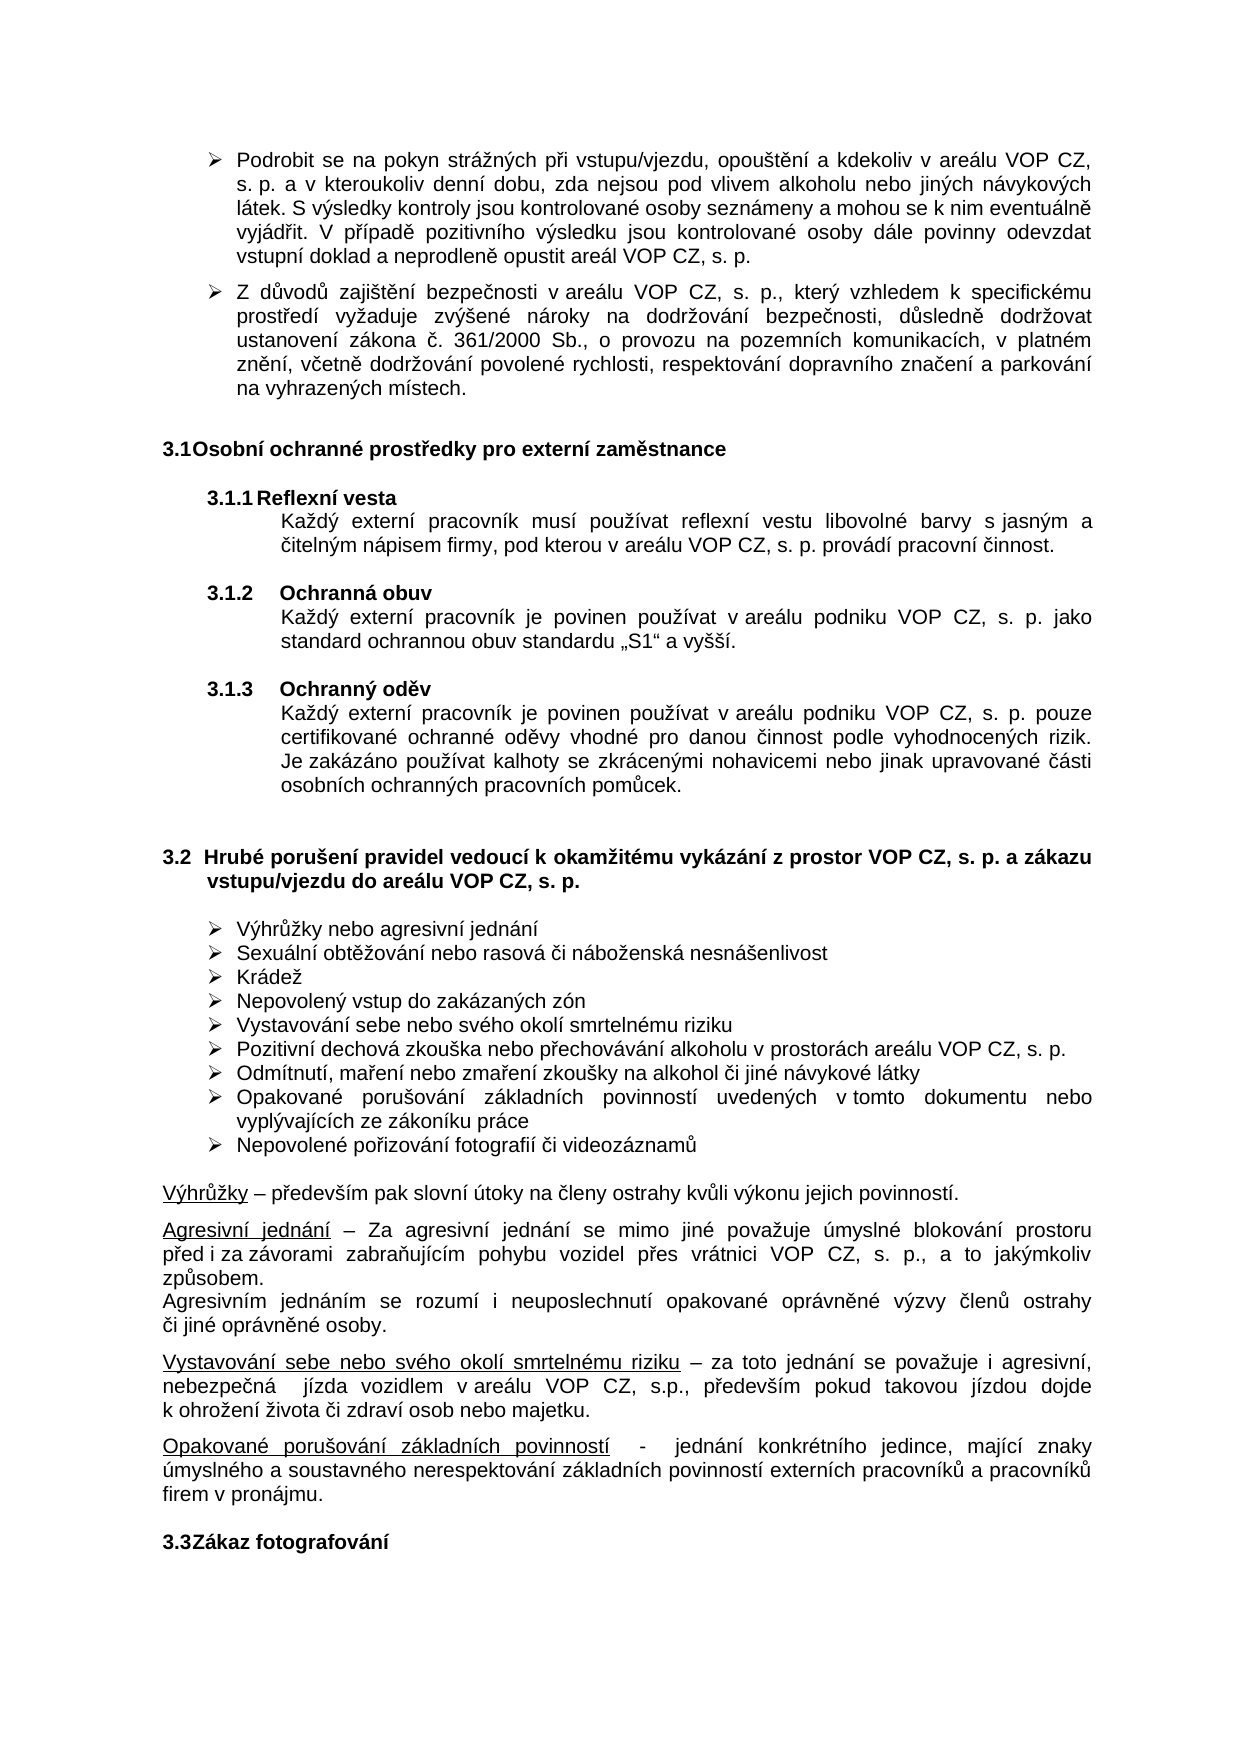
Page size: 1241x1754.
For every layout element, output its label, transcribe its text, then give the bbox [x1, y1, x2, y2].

text Vystavování sebe nebo svého okolí smrtelnému riziku – za toto jednání se považuje i agresivní, nebezpečná jízda vozidlem v areálu VOP CZ, s.p., především pokud takovou jízdou dojde k ohrožení života či zdraví osob nebo majetku. [162, 1350, 1093, 1422]
text Vystavování sebe nebo svého okolí smrtelnému riziku [207, 1013, 1093, 1037]
text Nepovolený vstup do zakázaných zón [207, 989, 1093, 1013]
text Sexuální obtěžování nebo rasová či náboženská nesnášenlivost [207, 941, 1093, 965]
text Krádež [207, 965, 1093, 989]
text Podrobit se na pokyn strážných při vstupu/vjezdu, opouštění a kdekoliv v areálu VOP CZ, s. p. a v kteroukoliv denní dobu, zda nejsou pod vlivem alkoholu nebo jiných návykových látek. S výsledky kontroly jsou kontrolované osoby seznámeny a mohou se k nim eventuálně vyjádřit. V případě pozitivního výsledku jsou kontrolované osoby dále povinny odevzdat vstupní doklad a neprodleně opustit areál VOP CZ, s. p. [207, 148, 1093, 267]
subtitle Zákaz fotografování [162, 1530, 1093, 1554]
text Výhrůžky nebo agresivní jednání [207, 917, 1093, 941]
subtitle 3.2 Hrubé porušení pravidel vedoucí k okamžitému vykázání z prostor VOP CZ, s. p. a zákazu vstupu/vjezdu do areálu VOP CZ, s. p. [162, 845, 1093, 893]
text Každý externí pracovník je povinen používat v areálu podniku VOP CZ, s. p. pouze certifikované ochranné oděvy vhodné pro danou činnost podle vyhodnocených rizik. Je zakázáno používat kalhoty se zkrácenými nohavicemi nebo jinak upravované části osobních ochranných pracovních pomůcek. [281, 701, 1093, 797]
text Odmítnutí, maření nebo zmaření zkoušky na alkohol či jiné návykové látky [207, 1061, 1093, 1085]
text Pozitivní dechová zkouška nebo přechovávání alkoholu v prostorách areálu VOP CZ, s. p. [207, 1037, 1093, 1061]
text Opakované porušování základních povinností uvedených v tomto dokumentu nebo vyplývajících ze zákoníku práce [207, 1085, 1093, 1133]
subtitle Ochranná obuv [207, 581, 1093, 605]
text Z důvodů zajištění bezpečnosti v areálu VOP CZ, s. p., který vzhledem k specifickému prostředí vyžaduje zvýšené nároky na dodržování bezpečnosti, důsledně dodržovat ustanovení zákona č. 361/2000 Sb., o provozu na pozemních komunikacích, v platném znění, včetně dodržování povolené rychlosti, respektování dopravního značení a parkování na vyhrazených místech. [207, 280, 1093, 400]
text Každý externí pracovník musí používat reflexní vestu libovolné barvy s jasným a čitelným nápisem firmy, pod kterou v areálu VOP CZ, s. p. provádí pracovní činnost. [281, 509, 1093, 557]
subtitle Osobní ochranné prostředky pro externí zaměstnance [162, 436, 1093, 460]
text Agresivním jednáním se rozumí i neuposlechnutí opakované oprávněné výzvy členů ostrahy či jiné oprávněné osoby. [162, 1289, 1093, 1337]
text Každý externí pracovník je povinen používat v areálu podniku VOP CZ, s. p. jako standard ochrannou obuv standardu „S1“ a vyšší. [281, 605, 1093, 653]
text Agresivní jednání – Za agresivní jednání se mimo jiné považuje úmyslné blokování prostoru před i za závorami zabraňujícím pohybu vozidel přes vrátnici VOP CZ, s. p., a to jakýmkoliv způsobem. [162, 1217, 1093, 1289]
text Nepovolené pořizování fotografií či videozáznamů [207, 1133, 1093, 1157]
text Opakované porušování základních povinností - jednání konkrétního jedince, mající znaky úmyslného a soustavného nerespektování základních povinností externích pracovníků a pracovníků firem v pronájmu. [162, 1434, 1093, 1506]
text Výhrůžky – především pak slovní útoky na členy ostrahy kvůli výkonu jejich povinností. [162, 1181, 1093, 1205]
subtitle Reflexní vesta [207, 485, 1093, 509]
subtitle Ochranný oděv [207, 677, 1093, 701]
